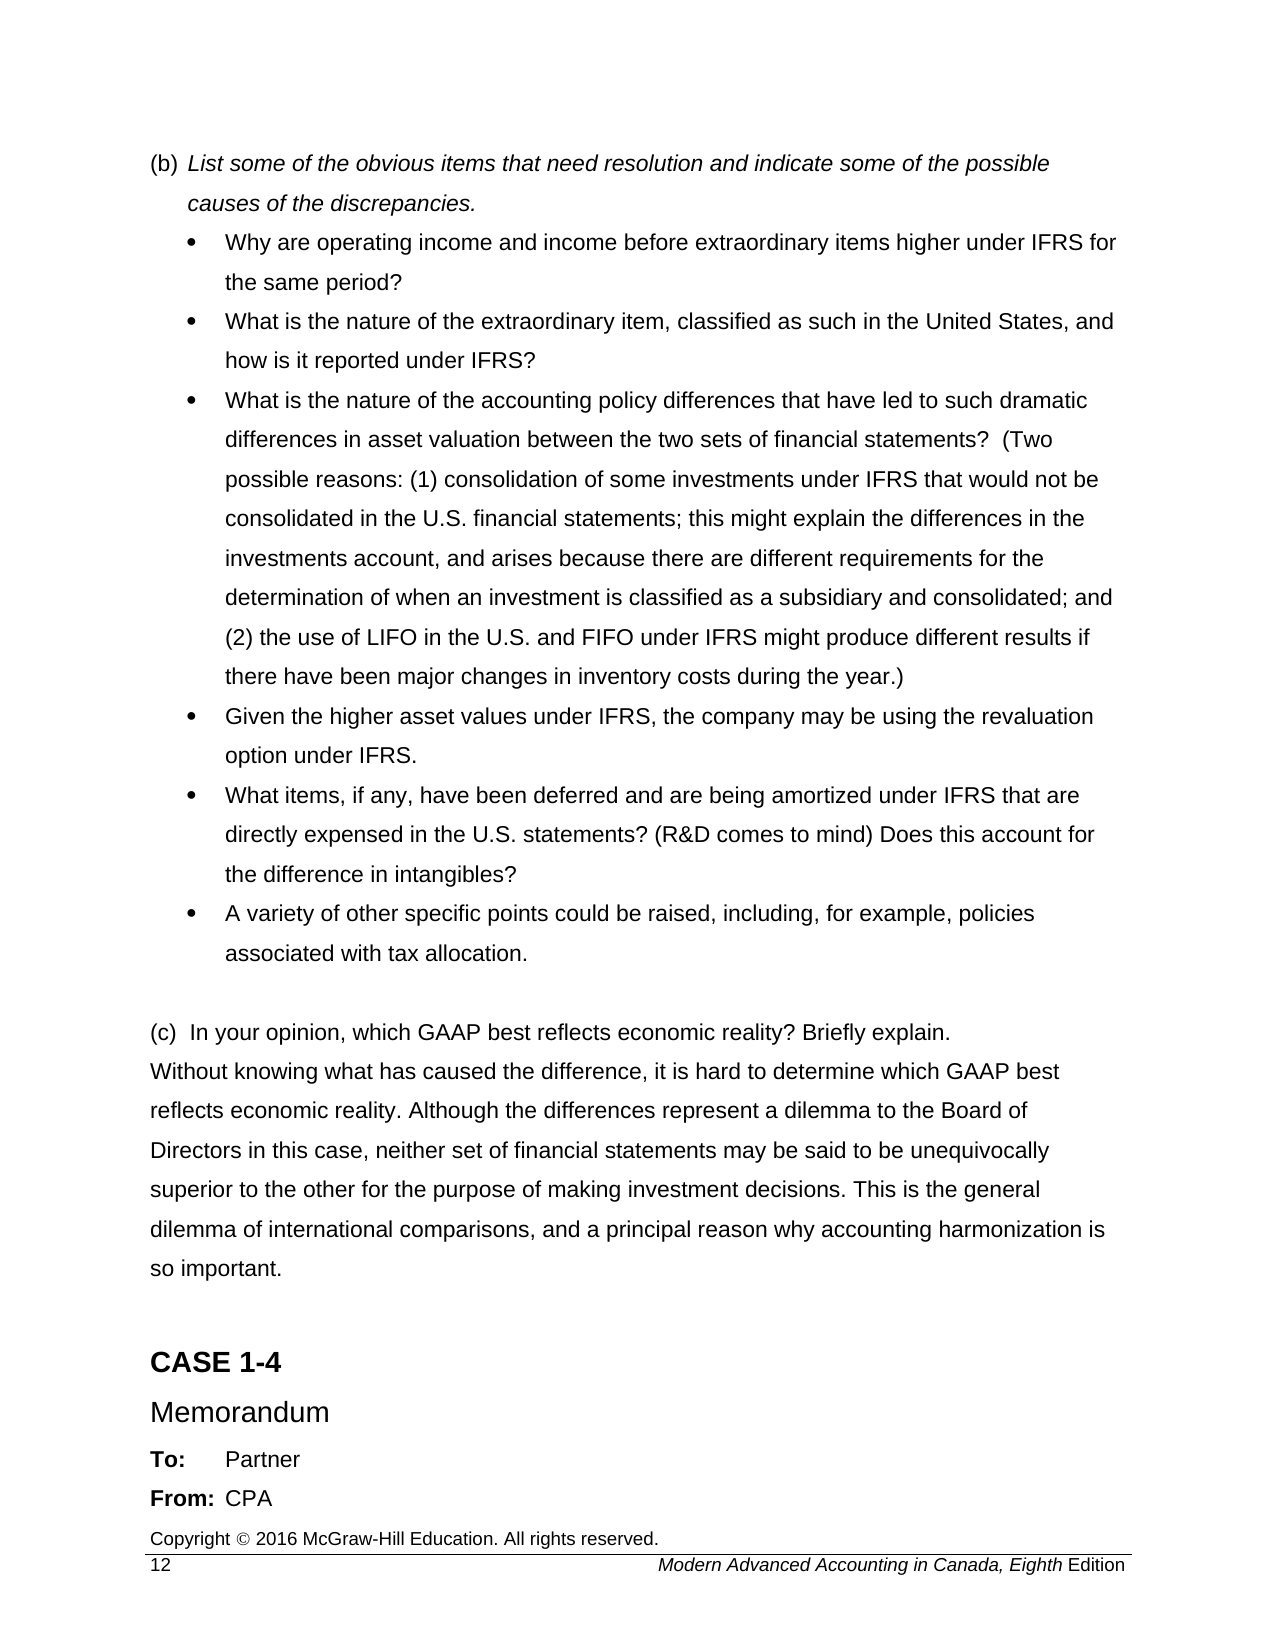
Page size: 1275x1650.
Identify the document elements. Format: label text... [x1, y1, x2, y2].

text (c) In your opinion, which GAAP best reflects economic reality? Briefly explain. [150, 1018, 1125, 1045]
text Memorandum [150, 1396, 1125, 1429]
text Without knowing what has caused the difference, it is hard to determine which GAAP best reflects economic reality. Although the differences represent a dilemma to the Board of Directors in this case, neither set of financial statements may be said to be unequivocally superior to the other for the purpose of making investment decisions. This is the general dilemma of international comparisons, and a principal reason why accounting harmonization is so important. [150, 1058, 1125, 1282]
list Why are operating income and income before extraordinary items higher under IFRS for the same period? [187, 229, 1125, 295]
text CASE 1-4 [150, 1345, 1125, 1379]
list What is the nature of the extraordinary item, classified as such in the United States, and how is it reported under IFRS? [187, 308, 1125, 374]
list Given the higher asset values under IFRS, the company may be using the revaluation option under IFRS. [187, 703, 1125, 768]
list A variety of other specific points could be raised, including, for example, policies associated with tax allocation. [187, 900, 1125, 966]
list What is the nature of the accounting policy differences that have led to such dramatic differences in asset valuation between the two sets of financial statements? (Two possible reasons: (1) consolidation of some investments under IFRS that would not be consolidated in the U.S. financial statements; this might explain the differences in the investments account, and arises because there are different requirements for the determination of when an investment is classified as a subsidiary and consolidated; and (2) the use of LIFO in the U.S. and FIFO under IFRS might produce different results if there have been major changes in inventory costs during the year.) [187, 387, 1125, 689]
text (b) List some of the obvious items that need resolution and indicate some of the possible causes of the discrepancies. [150, 150, 1125, 216]
list What items, if any, have been deferred and are being amortized under IFRS that are directly expensed in the U.S. statements? (R&D comes to mind) Does this account for the difference in intangibles? [187, 782, 1125, 887]
text From: CPA [150, 1485, 1125, 1512]
text To: Partner [150, 1446, 1125, 1472]
